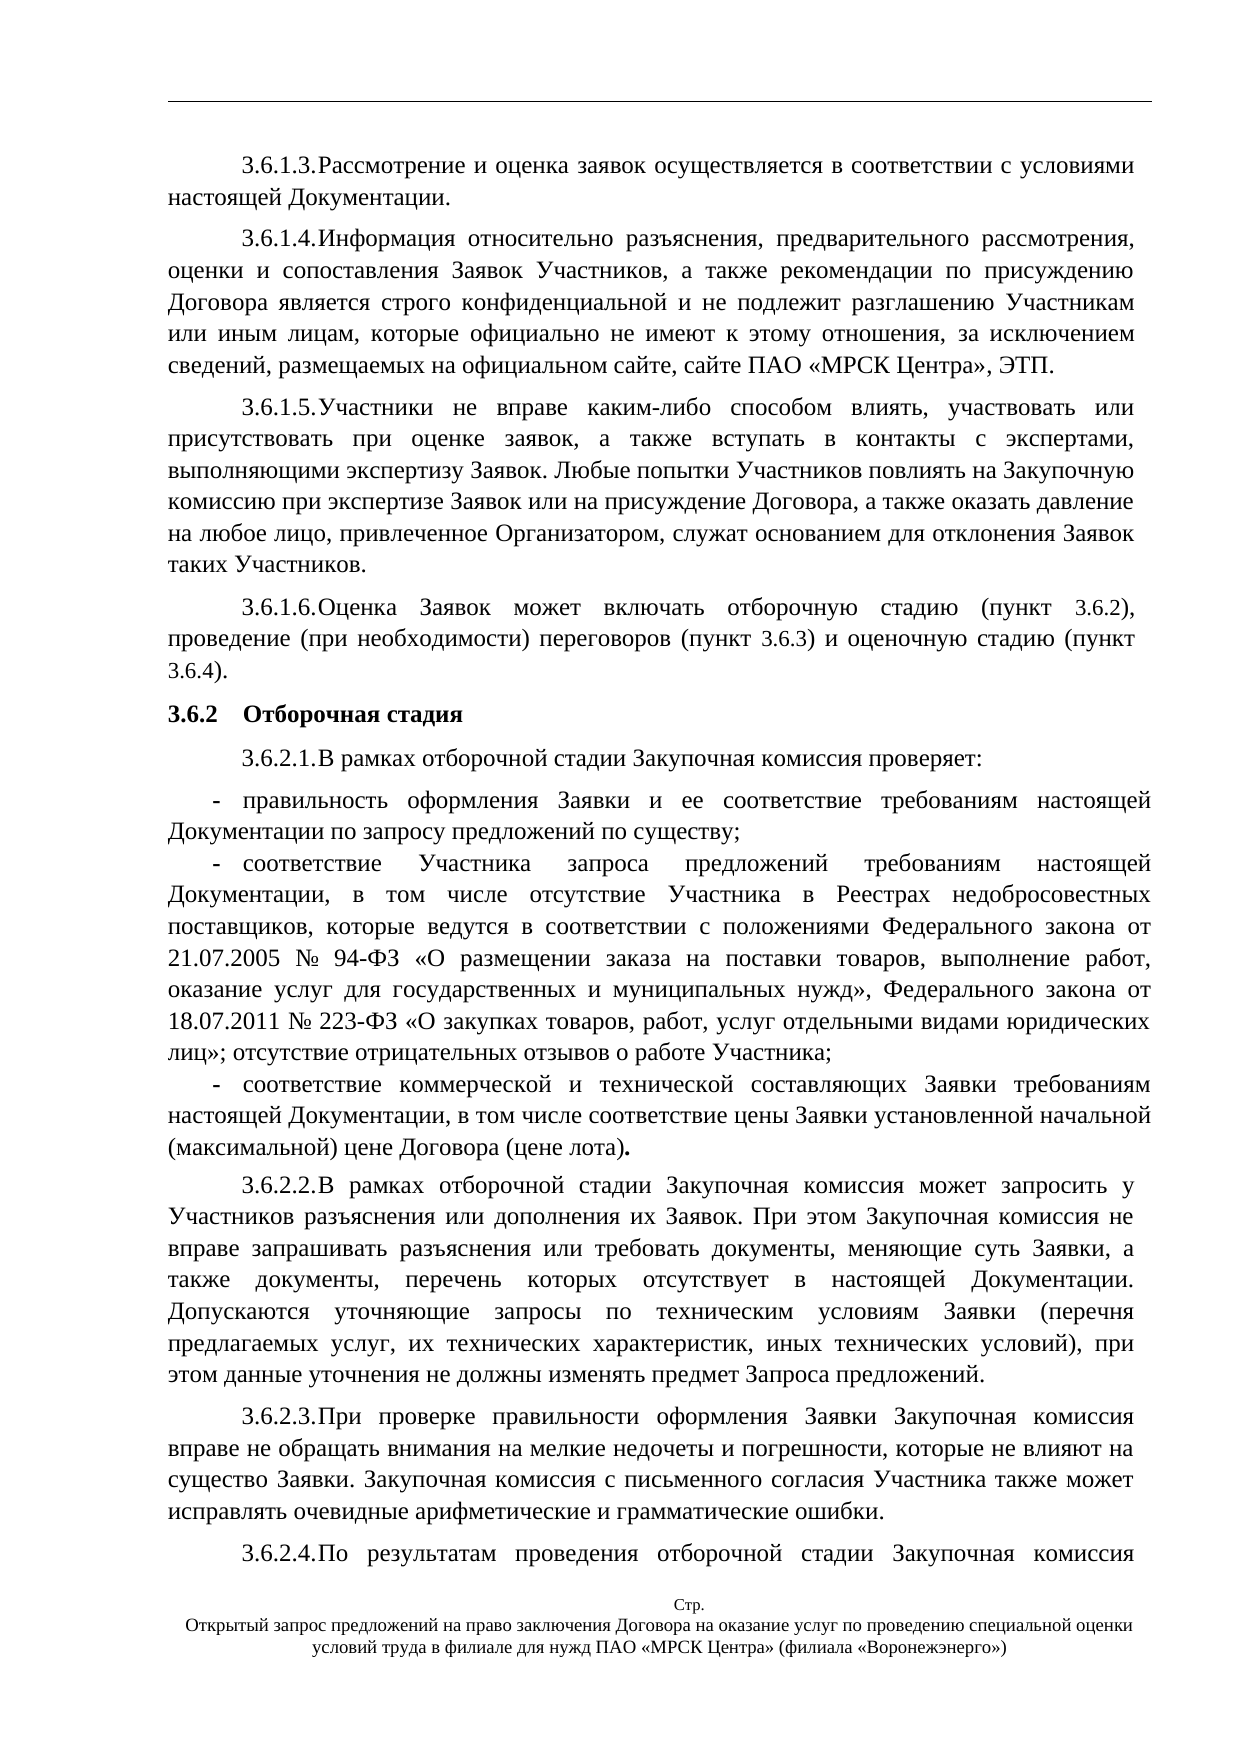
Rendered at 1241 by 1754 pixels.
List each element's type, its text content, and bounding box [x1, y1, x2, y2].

list В рамках отборочной стадии Закупочная комиссия может запросить у Участников разъяснения или дополнения их Заявок. При этом Закупочная комиссия не вправе запрашивать разъяснения или требовать документы, меняющие суть Заявки, а также документы, перечень которых отсутствует в настоящей Документации. Допускаются уточняющие запросы по техническим условиям Заявки (перечня предлагаемых услуг, их технических характеристик, иных технических условий), при этом данные уточнения не должны изменять предмет Запроса предложений. [168, 1170, 1135, 1388]
list При проверке правильности оформления Заявки Закупочная комиссия вправе не обращать внимания на мелкие недочеты и погрешности, которые не влияют на существо Заявки. Закупочная комиссия с письменного согласия Участника также может исправлять очевидные арифметические и грамматические ошибки. [168, 1401, 1135, 1524]
list В рамках отборочной стадии Закупочная комиссия проверяет: [168, 743, 1135, 772]
list Информация относительно разъяснения, предварительного рассмотрения, оценки и сопоставления Заявок Участников, а также рекомендации по присуждению Договора является строго конфиденциальной и не подлежит разглашению Участникам или иным лицам, которые официально не имеют к этому отношения, за исключением сведений, размещаемых на официальном сайте, сайте ПАО «МРСК Центра», ЭТП. [168, 223, 1135, 378]
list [168, 1538, 1135, 1567]
list правильность оформления Заявки и ее соответствие требованиям настоящей Документации по запросу предложений по существу; [168, 785, 1152, 845]
list соответствие коммерческой и технической составляющих Заявки требованиям настоящей Документации, в том числе соответствие цены Заявки установленной начальной (максимальной) цене Договора (цене лота). [168, 1069, 1152, 1161]
list Рассмотрение и оценка заявок осуществляется в соответствии с условиями настоящей Документации. [168, 150, 1135, 210]
list Участники не вправе каким-либо способом влиять, участвовать или присутствовать при оценке заявок, а также вступать в контакты с экспертами, выполняющими экспертизу Заявок. Любые попытки Участников повлиять на Закупочную комиссию при экспертизе Заявок или на присуждение Договора, а также оказать давление на любое лицо, привлеченное Организатором, служат основанием для отклонения Заявок таких Участников. [168, 392, 1135, 578]
subtitle Отборочная стадия [168, 699, 1152, 727]
list Оценка Заявок может включать отборочную стадию (пункт 3.6.2), проведение (при необходимости) переговоров (пункт 3.6.3) и оценочную стадию (пункт 3.6.4). [168, 592, 1135, 683]
list соответствие Участника запроса предложений требованиям настоящей Документации, в том числе отсутствие Участника в Реестрах недобросовестных поставщиков, которые ведутся в соответствии с положениями Федерального закона от 21.07.2005 № 94-ФЗ «О размещении заказа на поставки товаров, выполнение работ, оказание услуг для государственных и муниципальных нужд», Федерального закона от 18.07.2011 № 223-ФЗ «О закупках товаров, работ, услуг отдельными видами юридических лиц»; отсутствие отрицательных отзывов о работе Участника; [168, 848, 1152, 1066]
